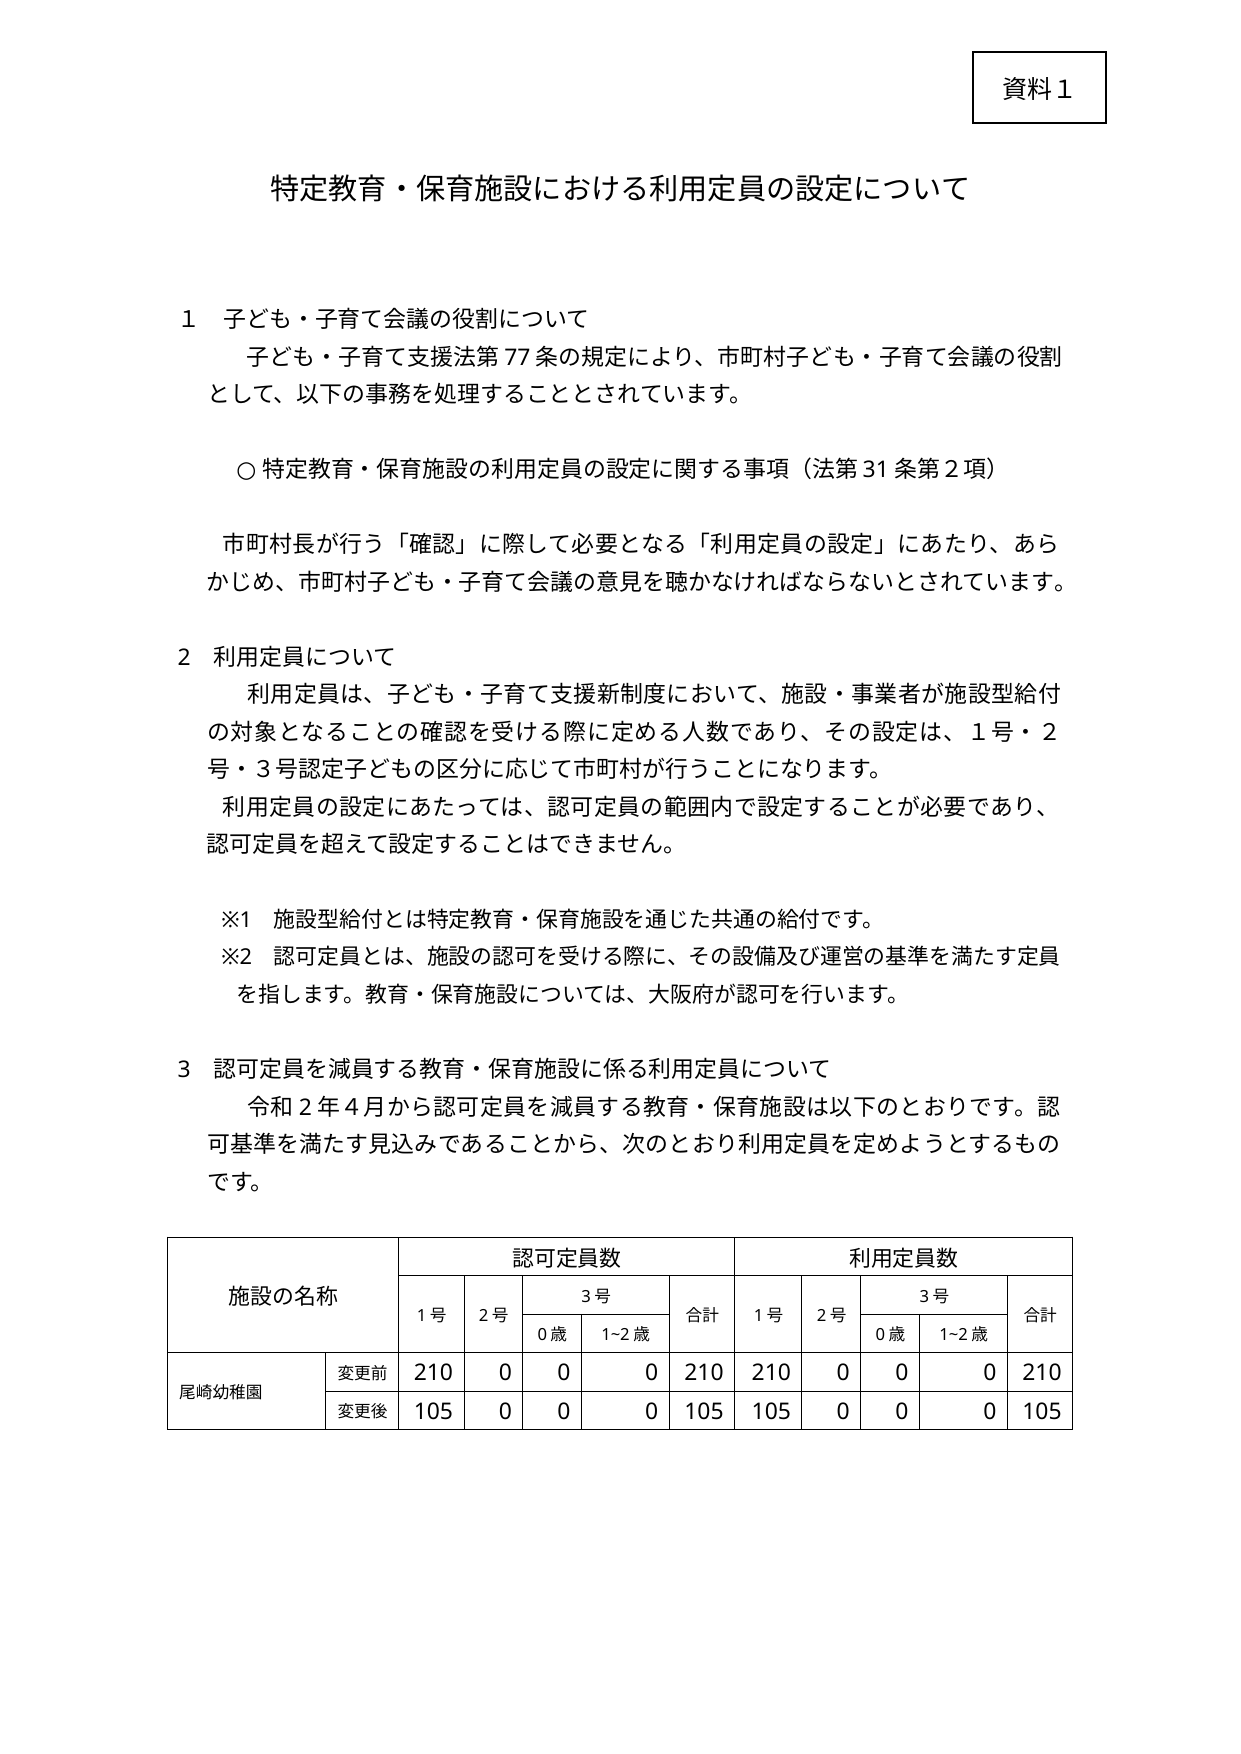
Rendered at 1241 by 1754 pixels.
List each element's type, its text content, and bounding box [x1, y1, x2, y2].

table_cell 0 [861, 1392, 919, 1429]
table_cell 0 [465, 1392, 522, 1429]
text 令和2年４月から認可定員を減員する教育・保育施設は以下のとおりです。認可基準を満たす見込みであることから、次のとおり利用定員を定めようとするものです。 [177, 1087, 1063, 1199]
table_cell 0 [802, 1392, 860, 1429]
text ※2 認可定員とは、施設の認可を受ける際に、その設備及び運営の基準を満たす定員を指します。教育・保育施設については、大阪府が認可を行います。 [221, 937, 1063, 1012]
table_header 利用定員数 [735, 1238, 1072, 1275]
table_cell 0 [802, 1353, 860, 1391]
table_cell 105 [399, 1392, 464, 1429]
table_cell 3号 [861, 1276, 1007, 1314]
table_cell 0 [523, 1392, 581, 1429]
table_cell 1号 [399, 1276, 464, 1352]
text ○ 特定教育・保育施設の利用定員の設定に関する事項（法第31 条第２項） [177, 449, 1063, 487]
text 2 利用定員について [177, 637, 1063, 674]
table_cell 尾崎幼稚園 [168, 1353, 325, 1429]
table_cell 210 [735, 1353, 801, 1391]
table_cell 0 [861, 1353, 919, 1391]
table_cell 210 [1008, 1353, 1072, 1391]
table_cell 1号 [735, 1276, 801, 1352]
table_cell 0 [920, 1392, 1007, 1429]
table_cell 3号 [523, 1276, 669, 1314]
table_cell 0 [582, 1353, 669, 1391]
table_cell 2号 [802, 1276, 860, 1352]
table_cell 105 [735, 1392, 801, 1429]
table_cell 210 [670, 1353, 734, 1391]
table_cell 1~2歳 [582, 1315, 669, 1352]
text 3 認可定員を減員する教育・保育施設に係る利用定員について [177, 1049, 1063, 1087]
table_cell 105 [670, 1392, 734, 1429]
table_header 認可定員数 [399, 1238, 734, 1275]
table_cell 105 [1008, 1392, 1072, 1429]
text 子ども・子育て支援法第77条の規定により、市町村子ども・子育て会議の役割として、以下の事務を処理することとされています。 [177, 337, 1063, 412]
table_cell 1~2歳 [920, 1315, 1007, 1352]
text 利用定員の設定にあたっては、認可定員の範囲内で設定することが必要であり、認可定員を超えて設定することはできません。 [207, 787, 1063, 862]
table_cell 変更前 [326, 1353, 398, 1391]
table_cell 0 [582, 1392, 669, 1429]
table_cell 0歳 [523, 1315, 581, 1352]
text 市町村長が行う「確認」に際して必要となる「利用定員の設定」にあたり、あらかじめ、市町村子ども・子育て会議の意見を聴かなければならないとされています。 [207, 524, 1063, 599]
text 利用定員は、子ども・子育て支援新制度において、施設・事業者が施設型給付の対象となることの確認を受ける際に定める人数であり、その設定は、１号・２号・３号認定子どもの区分に応じて市町村が行うことになります。 [177, 674, 1063, 787]
table_cell 0歳 [861, 1315, 919, 1352]
table_cell 210 [399, 1353, 464, 1391]
table_cell 変更後 [326, 1392, 398, 1429]
text ※1 施設型給付とは特定教育・保育施設を通じた共通の給付です。 [177, 899, 1063, 937]
table_cell 合計 [1008, 1276, 1072, 1352]
table_cell 0 [465, 1353, 522, 1391]
text 特定教育・保育施設における利用定員の設定について [177, 149, 1063, 224]
table_cell 0 [523, 1353, 581, 1391]
table_cell 2号 [465, 1276, 522, 1352]
table_header 施設の名称 [168, 1238, 398, 1352]
text １ 子ども・子育て会議の役割について [177, 299, 1063, 337]
table_cell 合計 [670, 1276, 734, 1352]
table_cell 0 [920, 1353, 1007, 1391]
